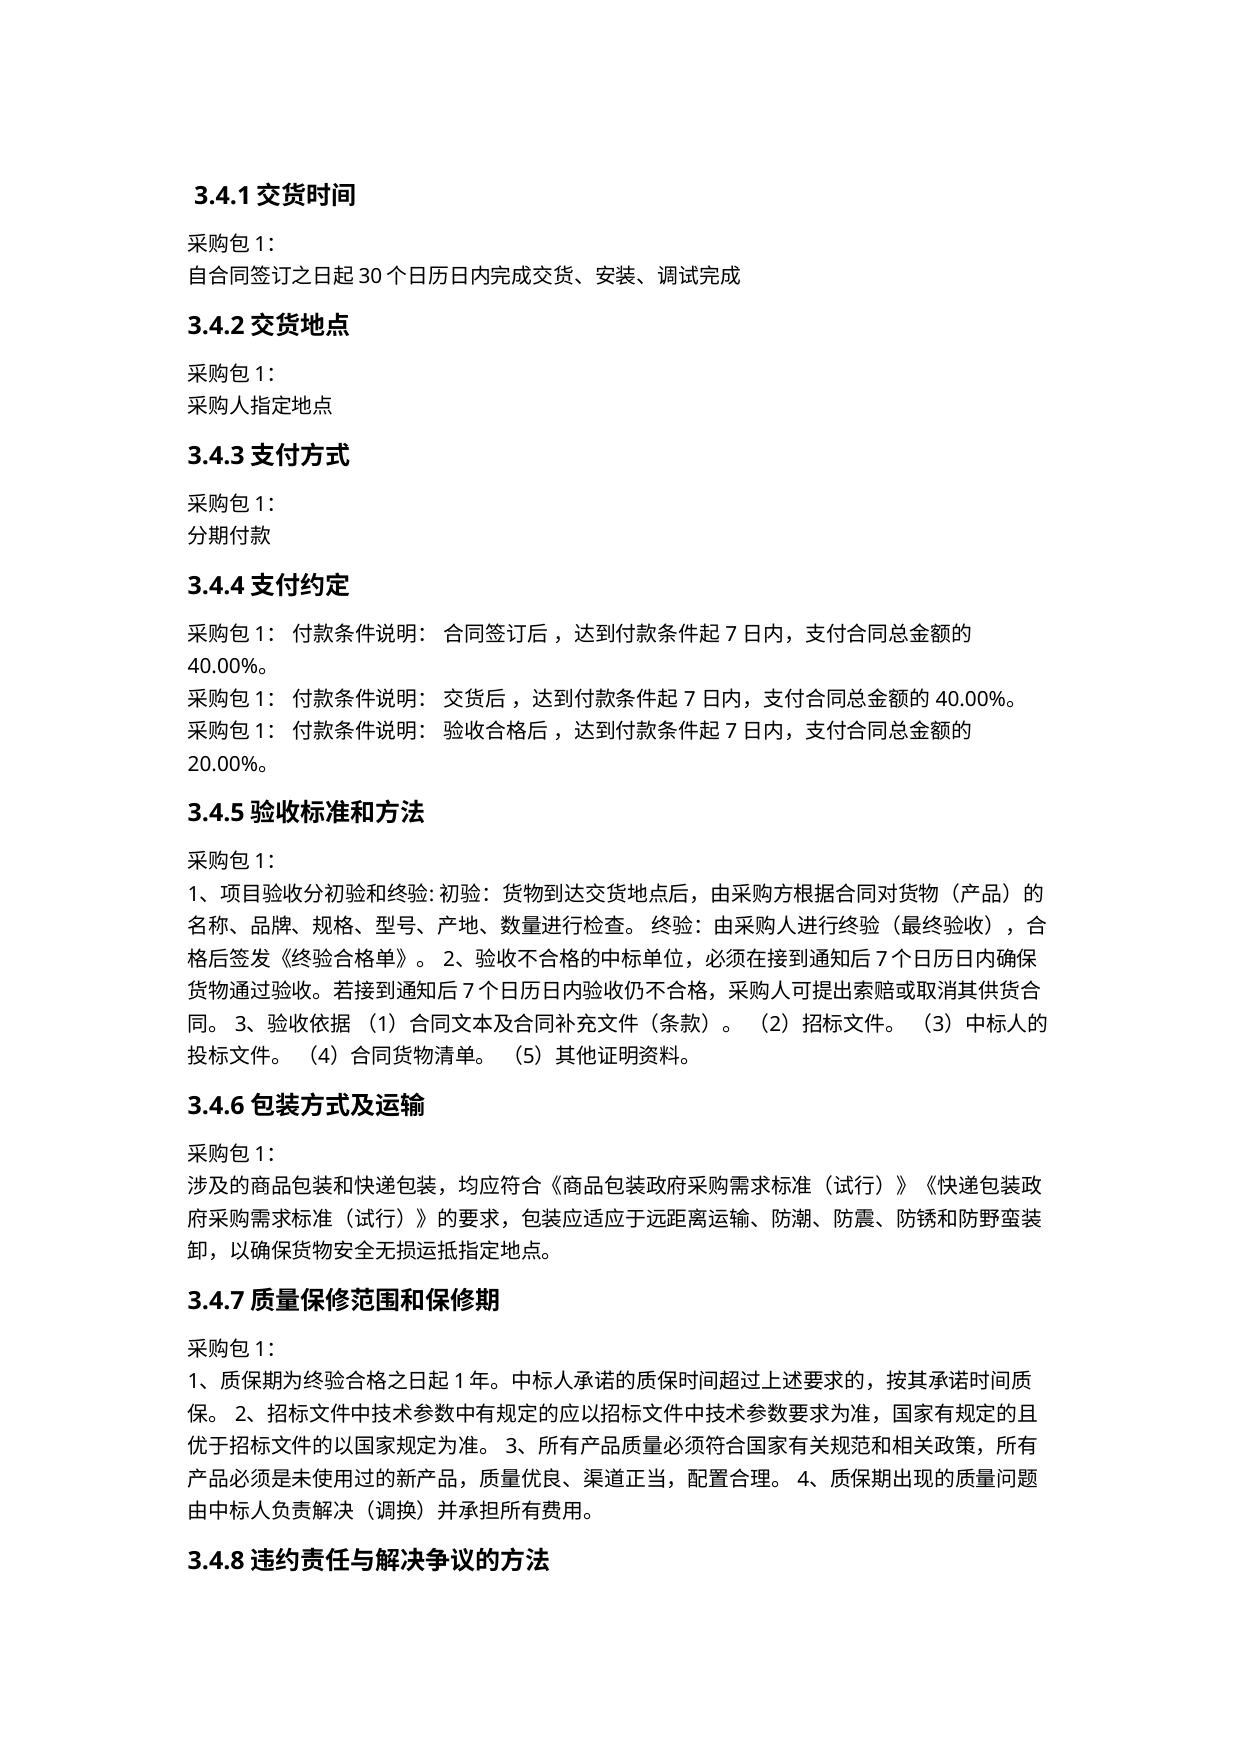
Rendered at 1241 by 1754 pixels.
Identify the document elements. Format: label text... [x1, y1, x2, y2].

text 3.4.3支付方式 [187, 422, 1053, 487]
text 自合同签订之日起30个日历日内完成交货、安装、调试完成 [187, 259, 1053, 292]
text 3.4.7质量保修范围和保修期 [187, 1267, 1053, 1332]
text 3.4.6包装方式及运输 [187, 1072, 1053, 1137]
text 涉及的商品包装和快递包装，均应符合《商品包装政府采购需求标准（试行）》《快递包装政府采购需求标准（试行）》的要求，包装应适应于远距离运输、防潮、防震、防锈和防野蛮装卸，以确保货物安全无损运抵指定地点。 [187, 1169, 1053, 1267]
text 3.4.4支付约定 [187, 552, 1053, 617]
text 采购包1： 付款条件说明： 合同签订后 ，达到付款条件起 7 日内，支付合同总金额的 40.00%。 [187, 617, 1053, 682]
text 3.4.2交货地点 [187, 292, 1053, 357]
text 采购包1： 付款条件说明： 验收合格后 ，达到付款条件起 7 日内，支付合同总金额的 20.00%。 [187, 714, 1053, 779]
text 采购包1： [187, 1332, 1053, 1364]
text 3.4.1交货时间 [187, 162, 1053, 227]
text 3.4.8违约责任与解决争议的方法 [187, 1527, 1053, 1592]
text 采购包1： 付款条件说明： 交货后 ，达到付款条件起 7 日内，支付合同总金额的 40.00%。 [187, 682, 1053, 714]
text 采购包1： [187, 487, 1053, 519]
text 采购包1： [187, 357, 1053, 389]
text 采购包1： [187, 844, 1053, 877]
text 1、项目验收分初验和终验: 初验：货物到达交货地点后，由采购方根据合同对货物（产品）的名称、品牌、规格、型号、产地、数量进行检查。 终验：由采购人进行终验（最终验收），合格后签发《终验合格单》。 2、验收不合格的中标单位，必须在接到通知后7个日历日内确保货物通过验收。若接到通知后7个日历日内验收仍不合格，采购人可提出索赔或取消其供货合同。 3、验收依据 （1）合同文本及合同补充文件（条款）。 （2）招标文件。 （3）中标人的投标文件。 （4）合同货物清单。 （5）其他证明资料。 [187, 877, 1053, 1072]
text 3.4.5验收标准和方法 [187, 779, 1053, 844]
text 分期付款 [187, 519, 1053, 552]
text 采购包1： [187, 227, 1053, 259]
text 采购包1： [187, 1137, 1053, 1169]
text 采购人指定地点 [187, 389, 1053, 422]
text 1、质保期为终验合格之日起1年。中标人承诺的质保时间超过上述要求的，按其承诺时间质保。 2、招标文件中技术参数中有规定的应以招标文件中技术参数要求为准，国家有规定的且优于招标文件的以国家规定为准。 3、所有产品质量必须符合国家有关规范和相关政策，所有产品必须是未使用过的新产品，质量优良、渠道正当，配置合理。 4、质保期出现的质量问题由中标人负责解决（调换）并承担所有费用。 [187, 1364, 1053, 1527]
